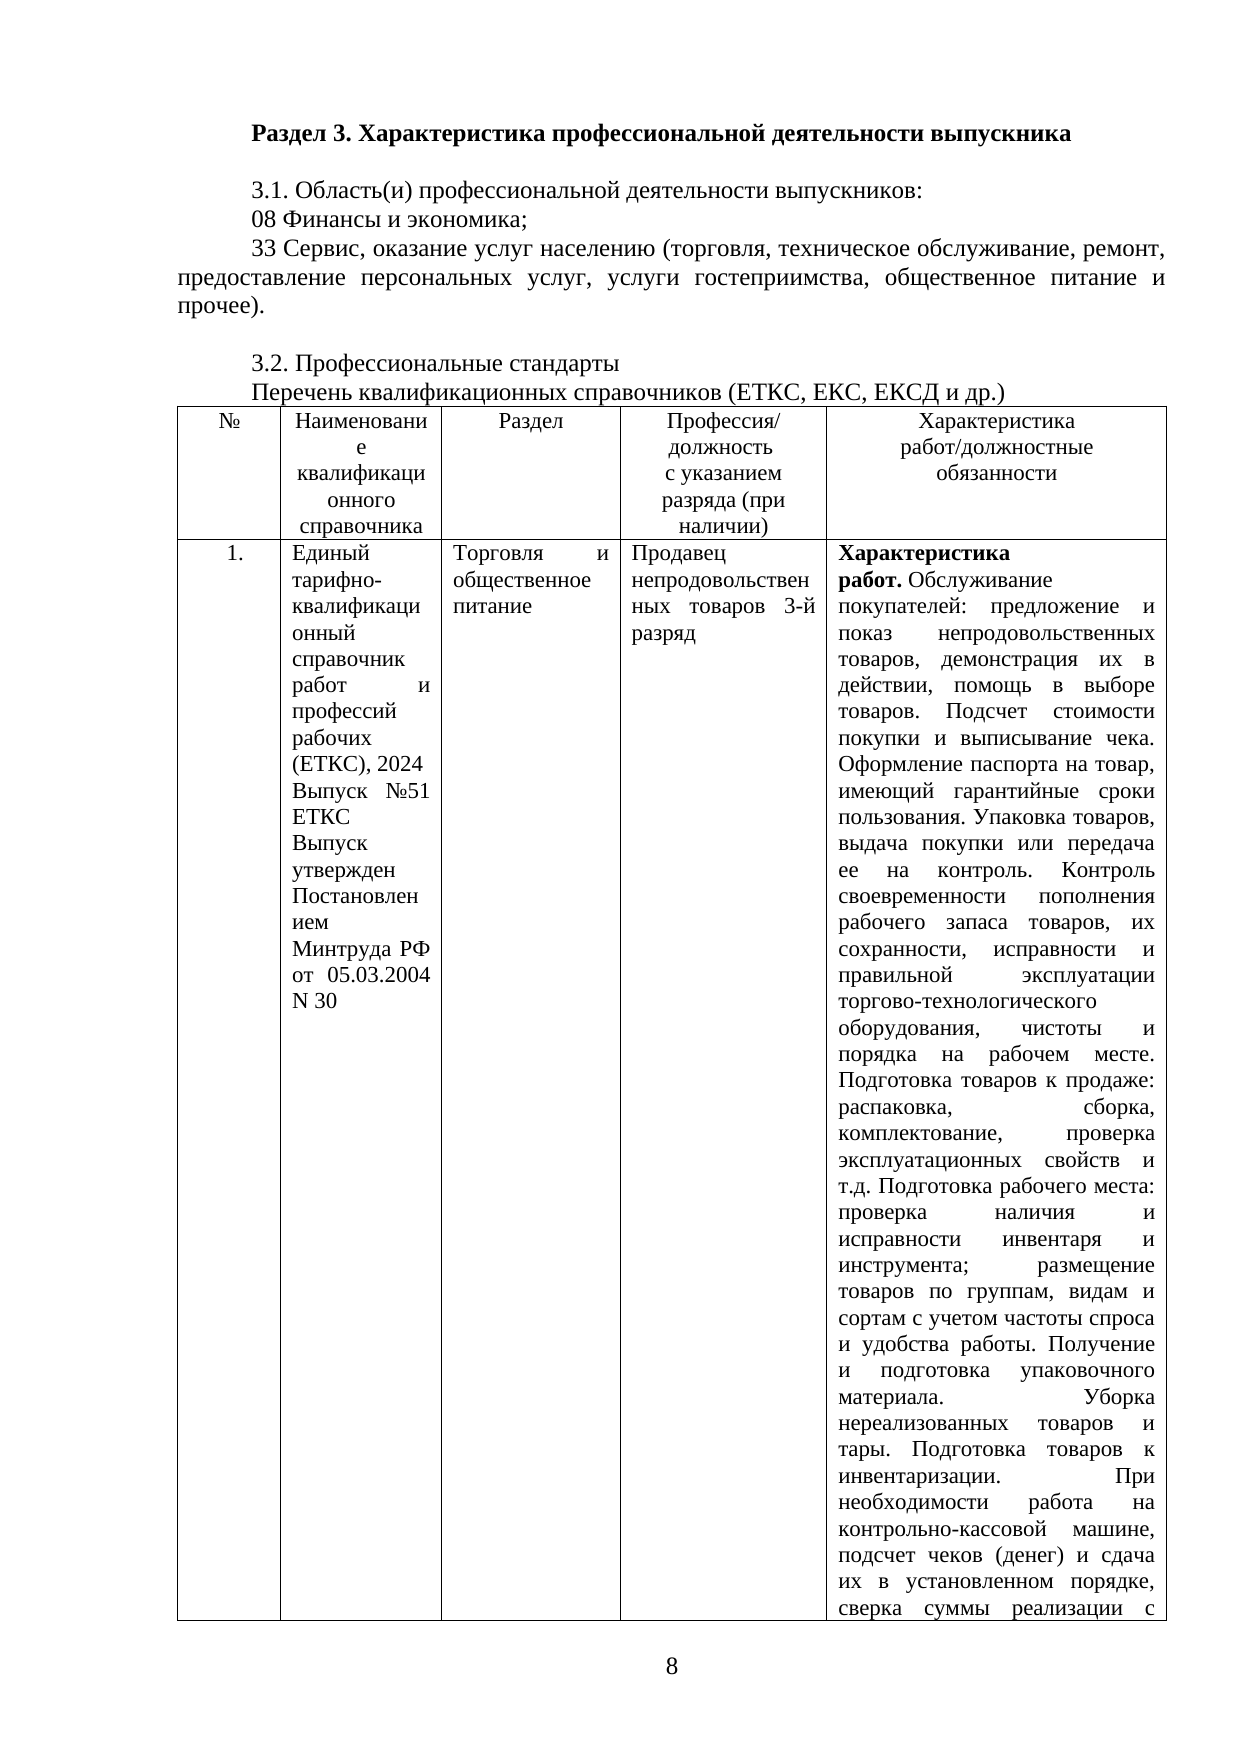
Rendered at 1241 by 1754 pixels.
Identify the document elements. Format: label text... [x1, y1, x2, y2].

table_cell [827, 540, 1166, 1620]
text 08 Финансы и экономика; [177, 204, 1167, 233]
table_header № [178, 407, 280, 538]
text Перечень квалификационных справочников (ЕТКС, ЕКС, ЕКСД и др.) [177, 377, 1167, 406]
table_header Профессия/должность с указанием разряда (при наличии) [621, 407, 826, 538]
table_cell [442, 540, 620, 1620]
table_header Характеристика работ/должностные обязанности [827, 407, 1166, 538]
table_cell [621, 540, 826, 1620]
table_header Наименование квалификационного справочника [281, 407, 441, 538]
text 3.1. Область(и) профессиональной деятельности выпускников: [177, 176, 1167, 204]
subtitle Раздел 3. Характеристика профессиональной деятельности выпускника [177, 118, 1167, 147]
table_header Раздел [442, 407, 620, 538]
text 33 Сервис, оказание услуг населению (торговля, техническое обслуживание, ремонт, предоставление персональных услуг, услуги гостеприимства, общественное питание и прочее). [177, 233, 1167, 319]
table_cell [178, 540, 280, 1620]
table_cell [281, 540, 441, 1620]
text 3.2. Профессиональные стандарты [177, 348, 1167, 377]
